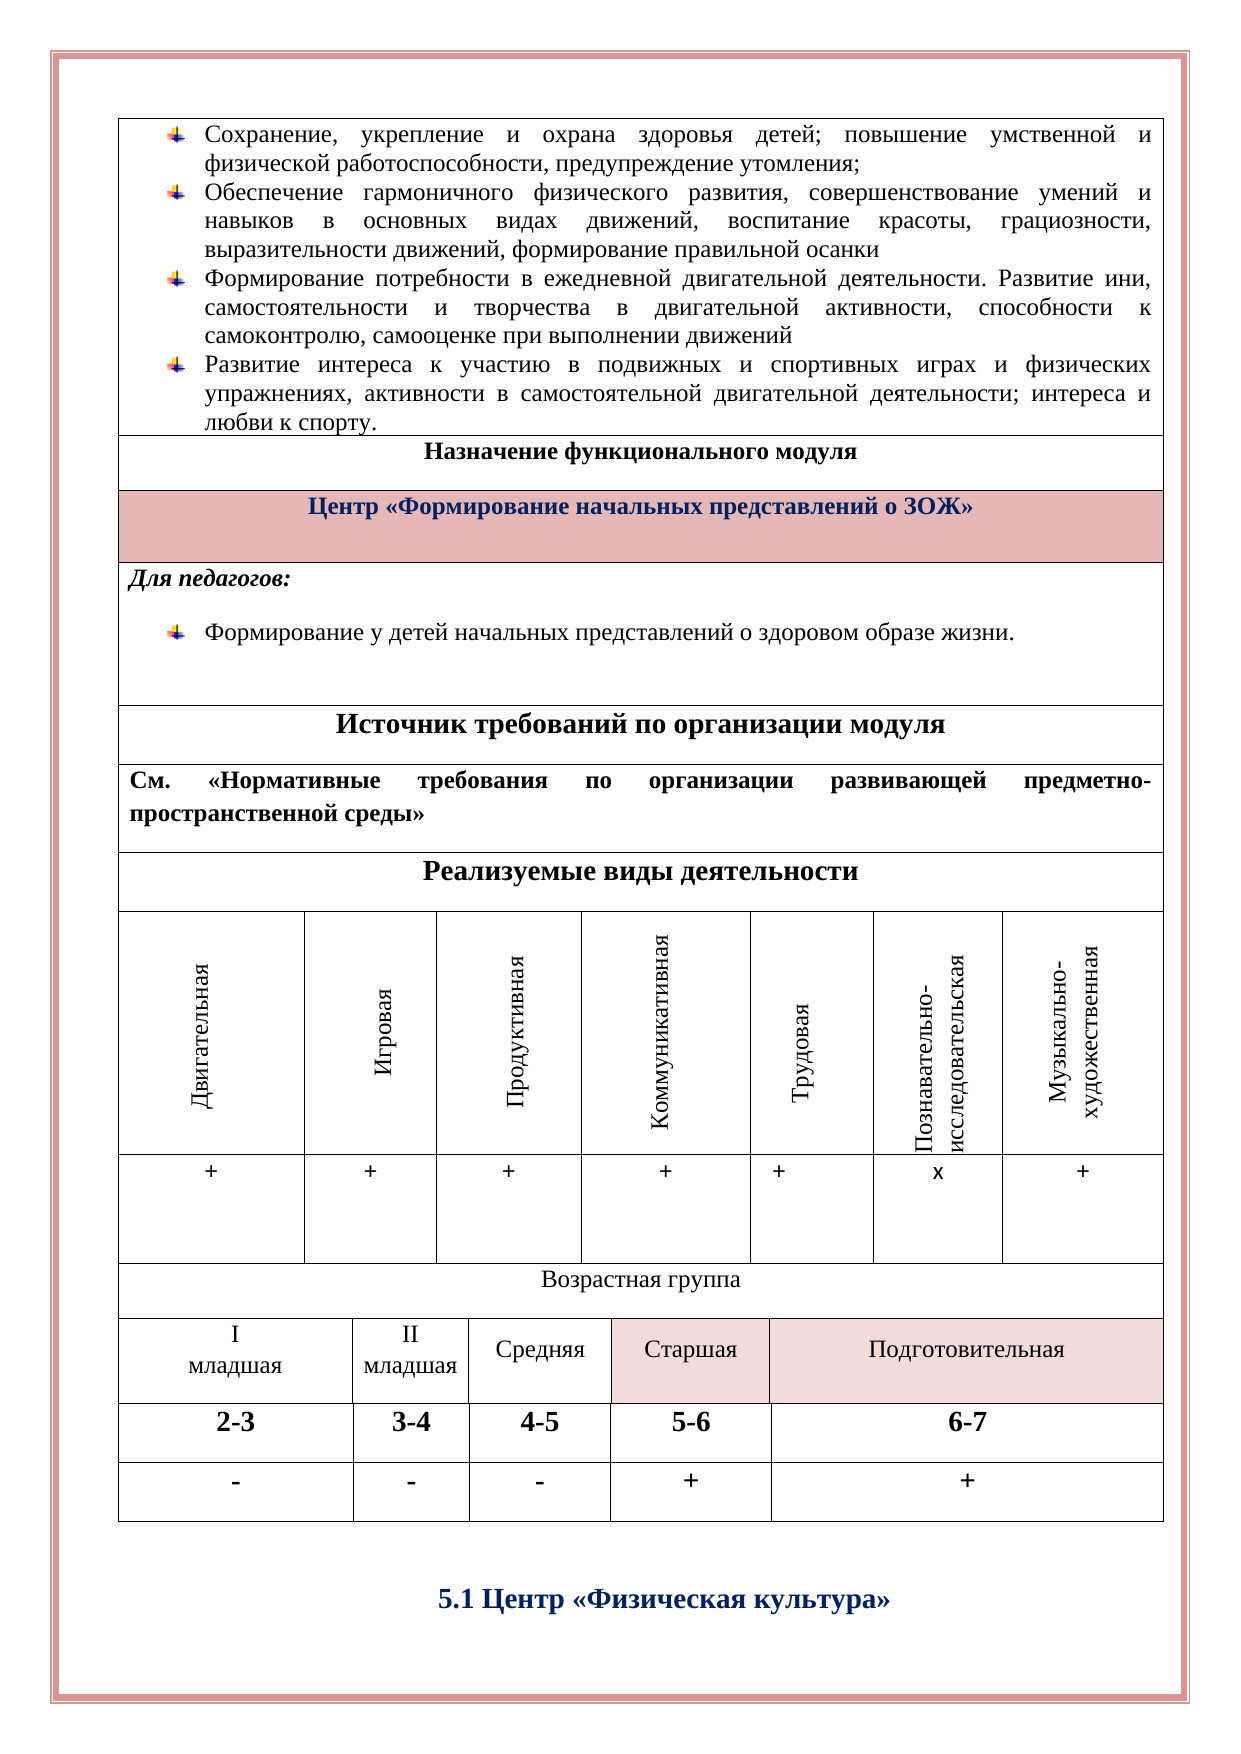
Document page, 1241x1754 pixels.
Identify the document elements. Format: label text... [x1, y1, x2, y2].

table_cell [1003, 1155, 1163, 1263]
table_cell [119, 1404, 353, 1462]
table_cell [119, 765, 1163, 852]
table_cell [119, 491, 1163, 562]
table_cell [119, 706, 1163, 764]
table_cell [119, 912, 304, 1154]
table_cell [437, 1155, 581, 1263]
picture [167, 183, 185, 200]
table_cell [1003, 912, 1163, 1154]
picture [167, 623, 185, 640]
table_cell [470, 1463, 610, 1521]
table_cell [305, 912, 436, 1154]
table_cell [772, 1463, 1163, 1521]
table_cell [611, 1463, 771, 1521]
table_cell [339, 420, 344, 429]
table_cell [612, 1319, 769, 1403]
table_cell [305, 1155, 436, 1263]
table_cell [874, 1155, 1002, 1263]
picture [167, 269, 185, 287]
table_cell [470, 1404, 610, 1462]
picture [167, 355, 185, 373]
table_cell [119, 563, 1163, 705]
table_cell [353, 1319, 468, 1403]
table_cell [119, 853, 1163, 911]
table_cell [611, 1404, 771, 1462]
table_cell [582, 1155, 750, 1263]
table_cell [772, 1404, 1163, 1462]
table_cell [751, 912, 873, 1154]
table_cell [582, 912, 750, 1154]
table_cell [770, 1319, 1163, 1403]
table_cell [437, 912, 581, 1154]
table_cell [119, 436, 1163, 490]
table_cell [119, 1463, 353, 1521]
picture [167, 125, 185, 143]
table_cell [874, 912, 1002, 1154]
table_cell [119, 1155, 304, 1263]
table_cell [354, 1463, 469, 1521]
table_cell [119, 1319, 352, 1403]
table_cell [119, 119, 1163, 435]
text 5.1 Центр «Физическая культура» [177, 1582, 1152, 1615]
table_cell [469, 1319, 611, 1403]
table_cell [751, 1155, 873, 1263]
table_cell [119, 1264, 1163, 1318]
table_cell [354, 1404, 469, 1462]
